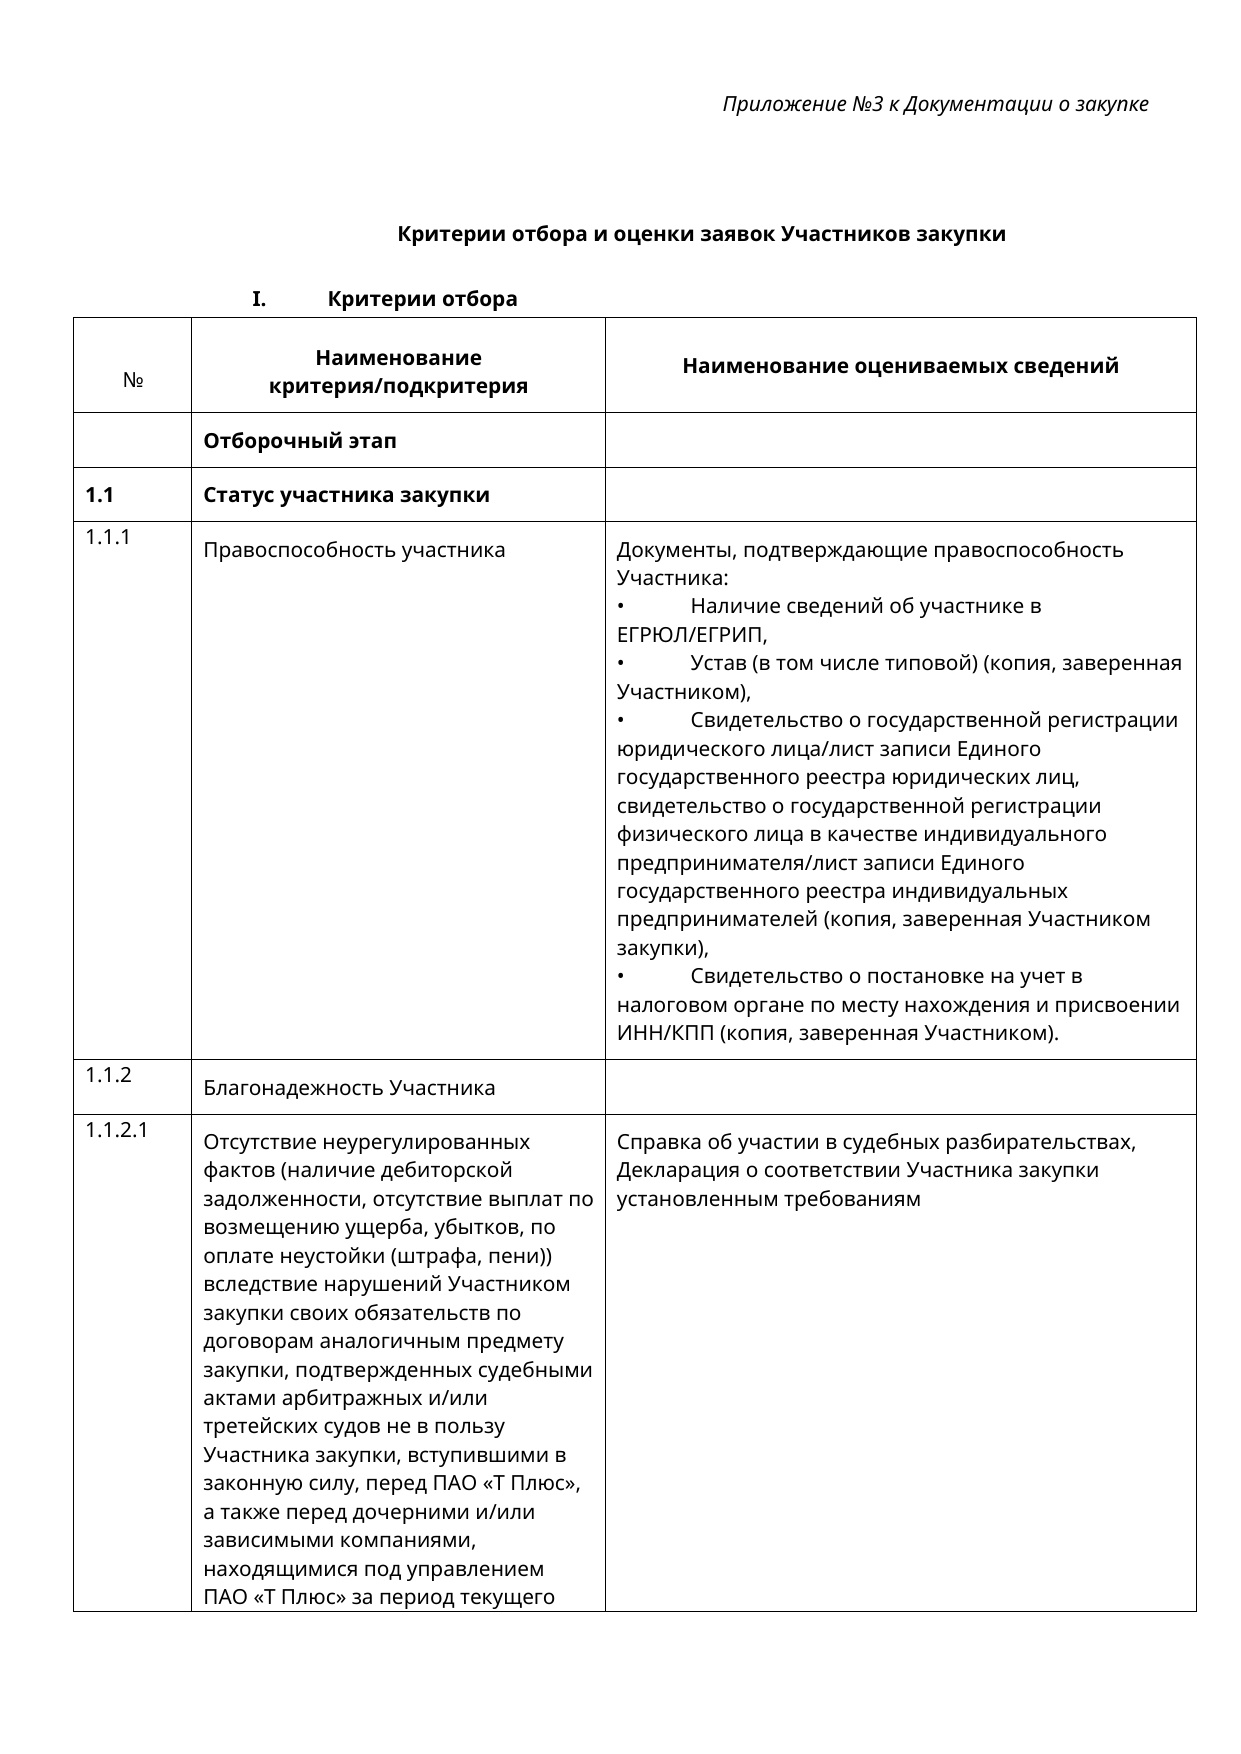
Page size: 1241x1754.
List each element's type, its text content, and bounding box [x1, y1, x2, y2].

list Критерии отбора и оценки заявок Участников закупки [252, 219, 1152, 247]
list Критерии отбора [252, 284, 1152, 313]
table_cell Отборочный этап [192, 413, 605, 467]
table_cell Статус участника закупки [192, 468, 605, 521]
table_cell [74, 413, 191, 467]
table_cell Документы, подтверждающие правоспособность Участника: • Наличие сведений об участнике в ЕГРЮЛ/ЕГРИП, • Устав (в том числе типовой) (копия, заверенная Участником), • Свидетельство о государственной регистрации юридического лица/лист записи Единого государственного реестра юридических лиц, свидетельство о государственной регистрации физического лица в качестве индивидуального предпринимателя/лист записи Единого государственного реестра индивидуальных предпринимателей (копия, заверенная Участником закупки), • Свидетельство о постановке на учет в налоговом органе по месту нахождения и присвоении ИНН/КПП (копия, заверенная Участником). [606, 522, 1196, 1059]
table_cell 1.1.1 [74, 522, 191, 1059]
table_cell [606, 468, 1196, 521]
table_header Наименование критерия/подкритерия [192, 318, 605, 412]
table_cell Правоспособность участника [192, 522, 605, 1059]
table_cell Благонадежность Участника [192, 1060, 605, 1114]
table_header Наименование оцениваемых сведений [606, 318, 1196, 412]
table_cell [606, 1115, 1196, 1611]
table_cell [606, 1060, 1196, 1114]
table_cell 1.1.2.1 [74, 1115, 191, 1611]
table_header № [74, 318, 191, 412]
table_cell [192, 1115, 605, 1611]
table_cell 1.1.2 [74, 1060, 191, 1114]
table_cell [606, 413, 1196, 467]
table_cell 1.1 [74, 468, 191, 521]
list Приложение №3 к Документации о закупке [252, 89, 1152, 117]
